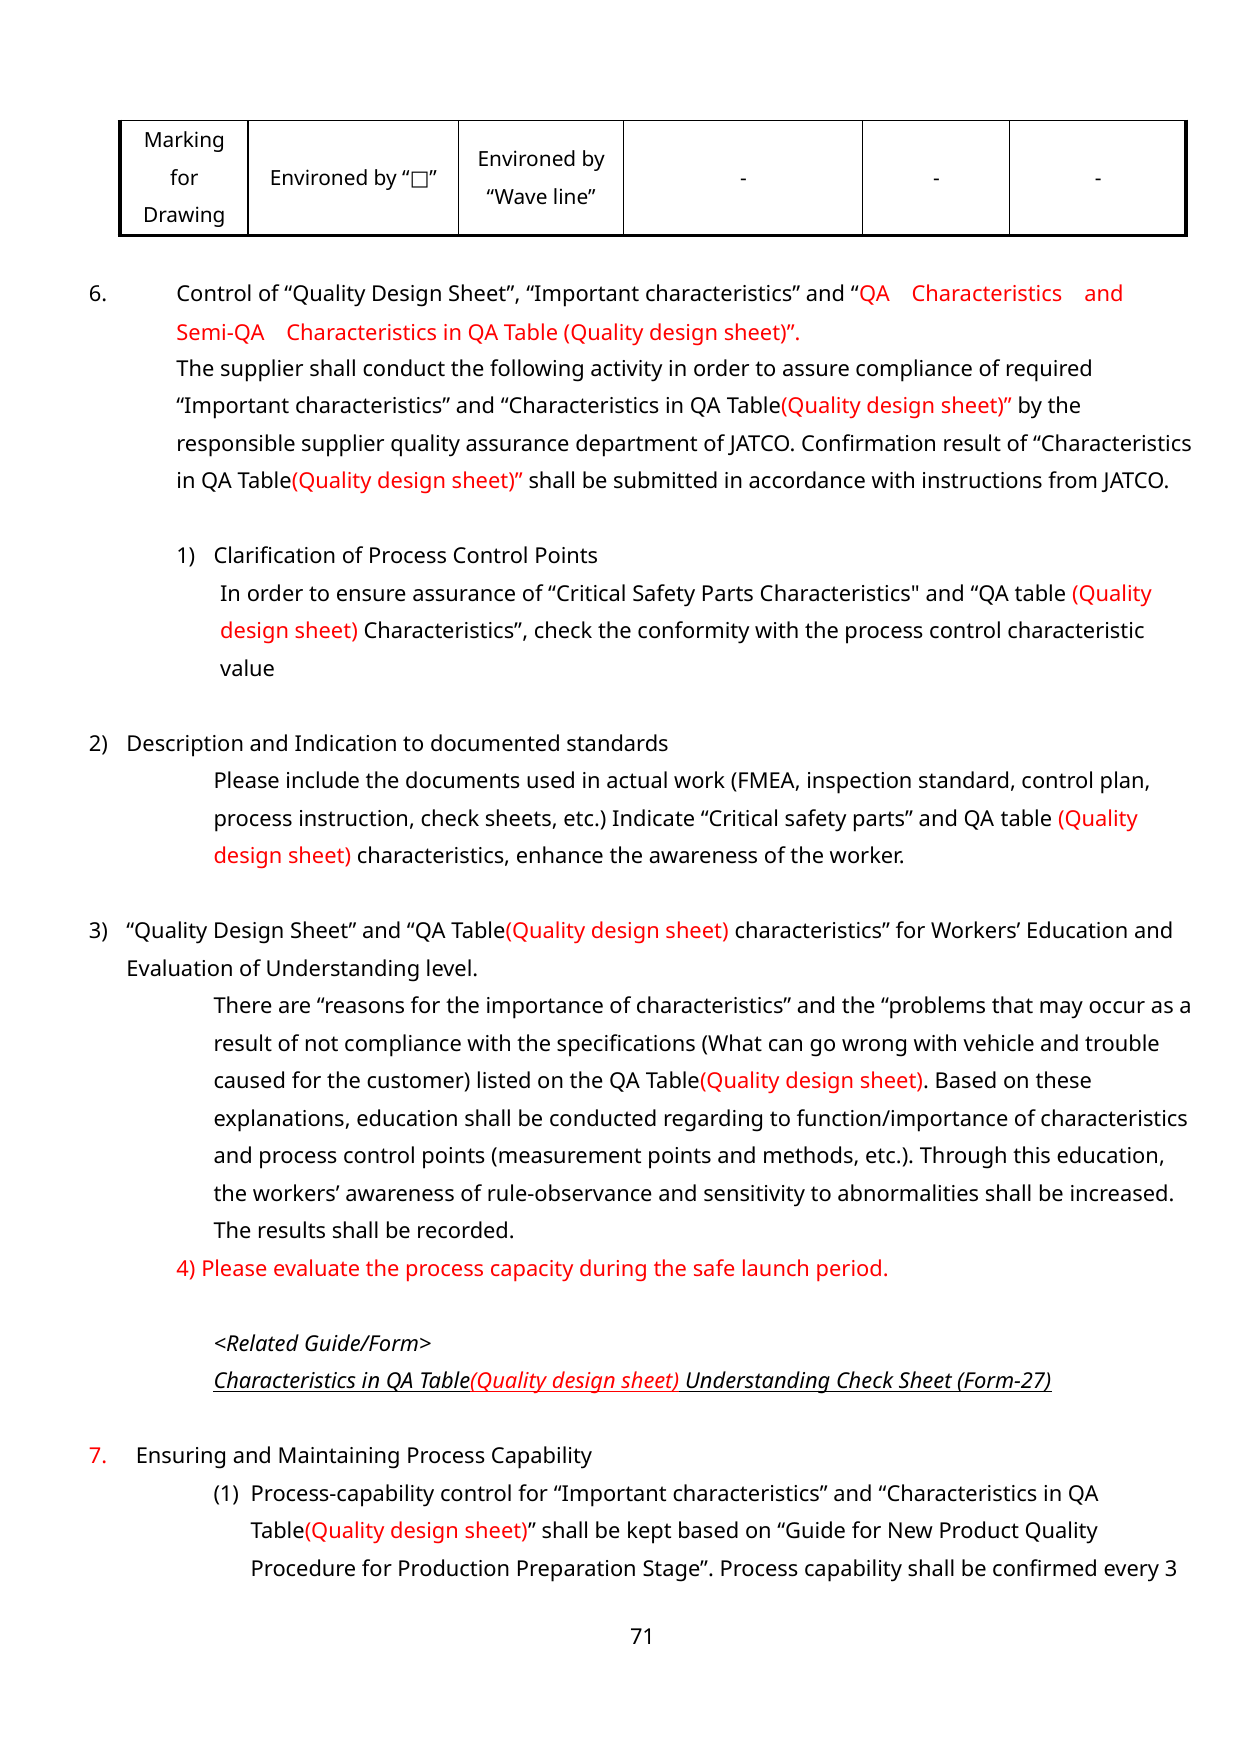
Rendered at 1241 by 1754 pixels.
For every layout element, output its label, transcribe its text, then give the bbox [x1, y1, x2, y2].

list “Quality Design Sheet” and “QA Table(Quality design sheet) characteristics” for Workers’ Education and Evaluation of Understanding level. [89, 912, 1196, 987]
text The supplier shall conduct the following activity in order to assure compliance of required “Important characteristics” and “Characteristics in QA Table(Quality design sheet)” by the responsible supplier quality assurance department of JATCO. Confirmation result of “Characteristics in QA Table(Quality design sheet)” shall be submitted in accordance with instructions from JATCO. [176, 349, 1196, 499]
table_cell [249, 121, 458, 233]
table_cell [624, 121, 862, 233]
text There are “reasons for the importance of characteristics” and the “problems that may occur as a result of not compliance with the specifications (What can go wrong with vehicle and trouble caused for the customer) listed on the QA Table(Quality design sheet). Based on these explanations, education shall be conducted regarding to function/importance of characteristics and process control points (measurement points and methods, etc.). Through this education, the workers’ awareness of rule-observance and sensitivity to abnormalities shall be increased. The results shall be recorded. [213, 987, 1196, 1249]
text 1) Clarification of Process Control Points [176, 537, 1196, 574]
text In order to ensure assurance of “Critical Safety Parts Characteristics" and “QA table (Quality design sheet) Characteristics”, check the conformity with the process control characteristic value [220, 574, 1196, 687]
text 7. Ensuring and Maintaining Process Capability [89, 1437, 1196, 1474]
text <Related Guide/Form> [213, 1324, 1196, 1362]
text Characteristics in QA Table(Quality design sheet) Understanding Check Sheet (Form-27) [213, 1362, 1196, 1399]
list Description and Indication to documented standards [89, 724, 1196, 762]
list Control of “Quality Design Sheet”, “Important characteristics” and “QA Characteristics and Semi-QA Characteristics in QA Table (Quality design sheet)”. [89, 274, 1196, 349]
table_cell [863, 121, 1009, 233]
text 4) Please evaluate the process capacity during the safe launch period. [89, 1249, 1196, 1287]
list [213, 1474, 1196, 1587]
text Please include the documents used in actual work (FMEA, inspection standard, control plan, process instruction, check sheets, etc.) Indicate “Critical safety parts” and QA table (Quality design sheet) characteristics, enhance the awareness of the worker. [213, 762, 1196, 874]
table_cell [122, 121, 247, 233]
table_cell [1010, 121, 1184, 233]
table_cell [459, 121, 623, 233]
